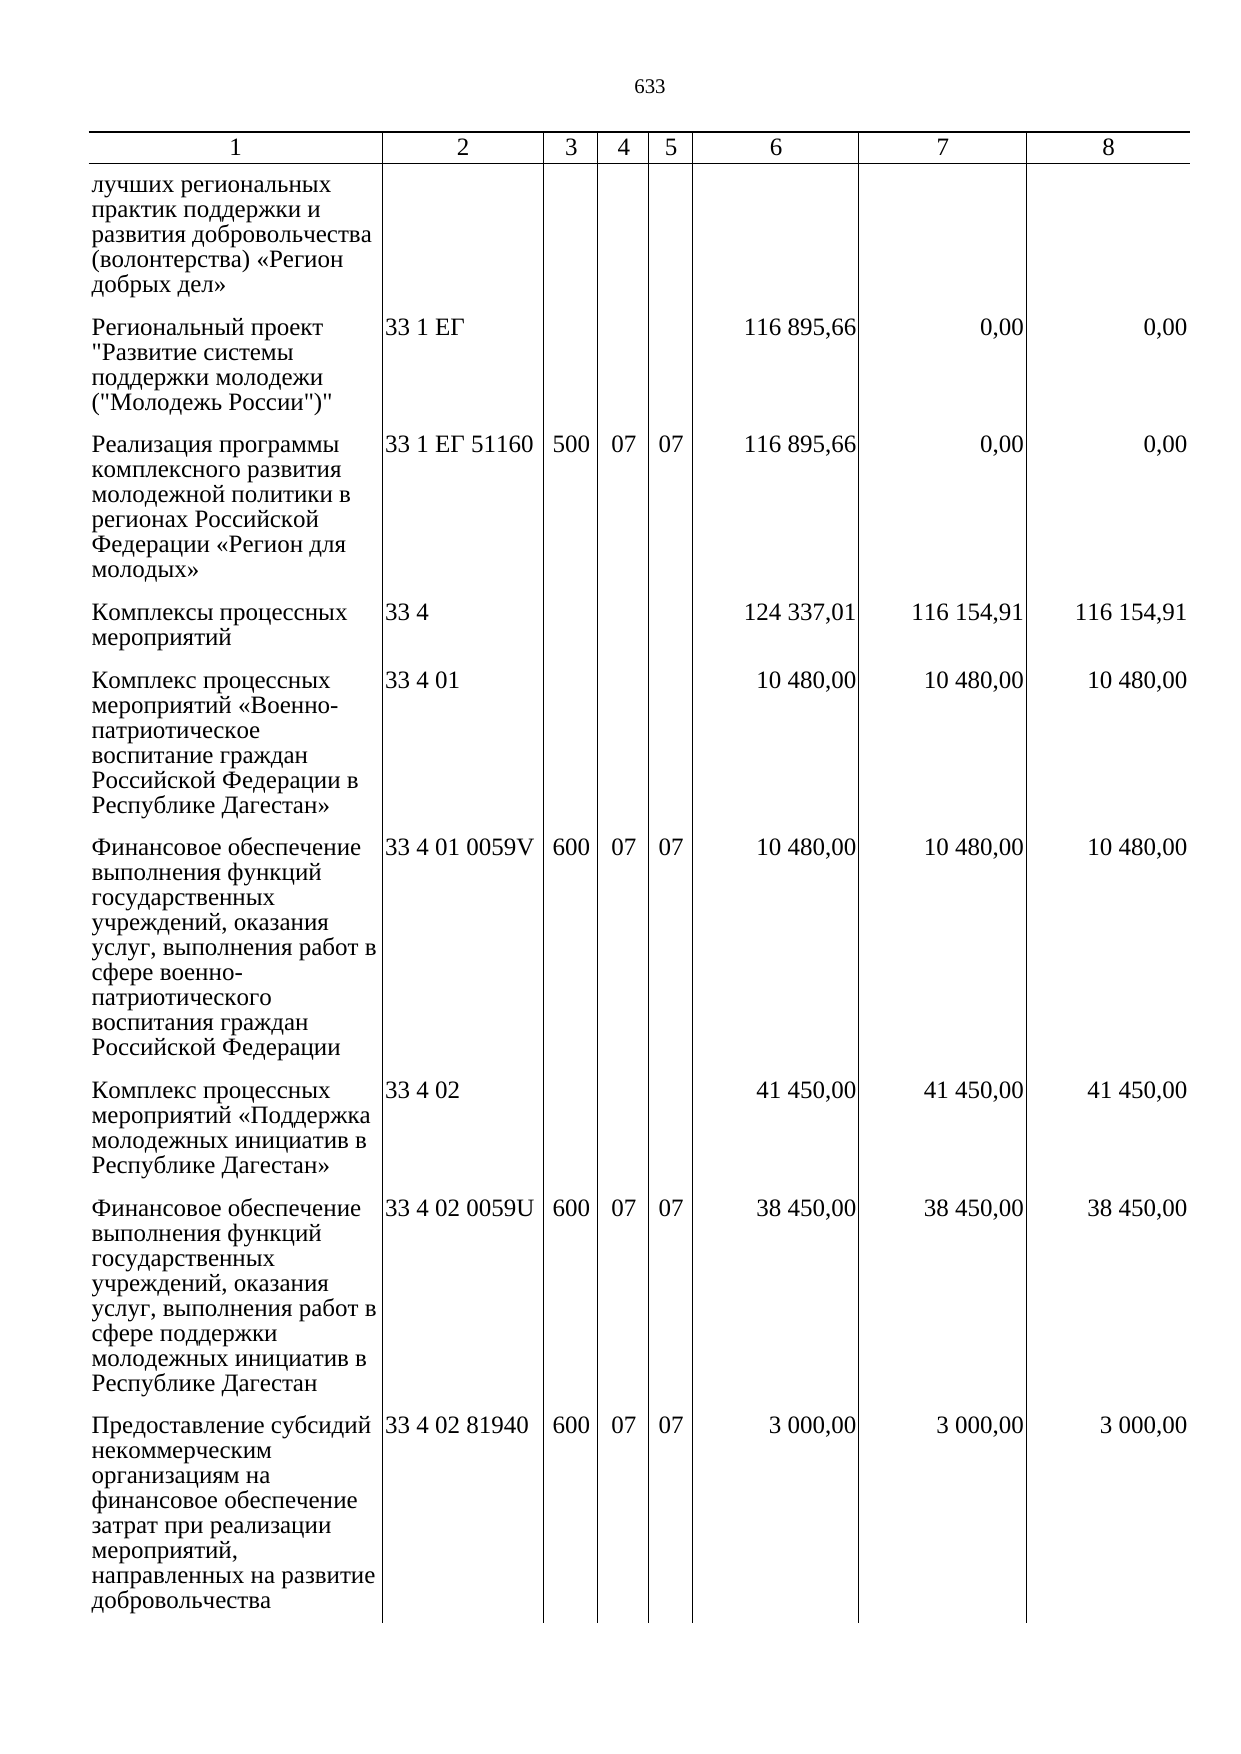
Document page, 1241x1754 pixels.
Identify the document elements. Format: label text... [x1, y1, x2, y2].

table_header 8 [1027, 133, 1190, 163]
table_header 5 [649, 133, 692, 163]
table_header 7 [859, 133, 1026, 163]
table_header 6 [693, 133, 858, 163]
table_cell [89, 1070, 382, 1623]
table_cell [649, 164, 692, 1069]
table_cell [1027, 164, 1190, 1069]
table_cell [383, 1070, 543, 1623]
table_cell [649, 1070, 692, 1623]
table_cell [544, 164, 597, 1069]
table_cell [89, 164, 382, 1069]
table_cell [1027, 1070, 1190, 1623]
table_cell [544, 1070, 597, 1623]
table_header 3 [544, 133, 597, 163]
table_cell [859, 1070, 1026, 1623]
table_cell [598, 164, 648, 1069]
table_header 1 [89, 133, 382, 163]
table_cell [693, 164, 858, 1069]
table_header 2 [383, 133, 543, 163]
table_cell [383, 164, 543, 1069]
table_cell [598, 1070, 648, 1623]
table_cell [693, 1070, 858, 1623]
table_header 4 [598, 133, 648, 163]
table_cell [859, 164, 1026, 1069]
